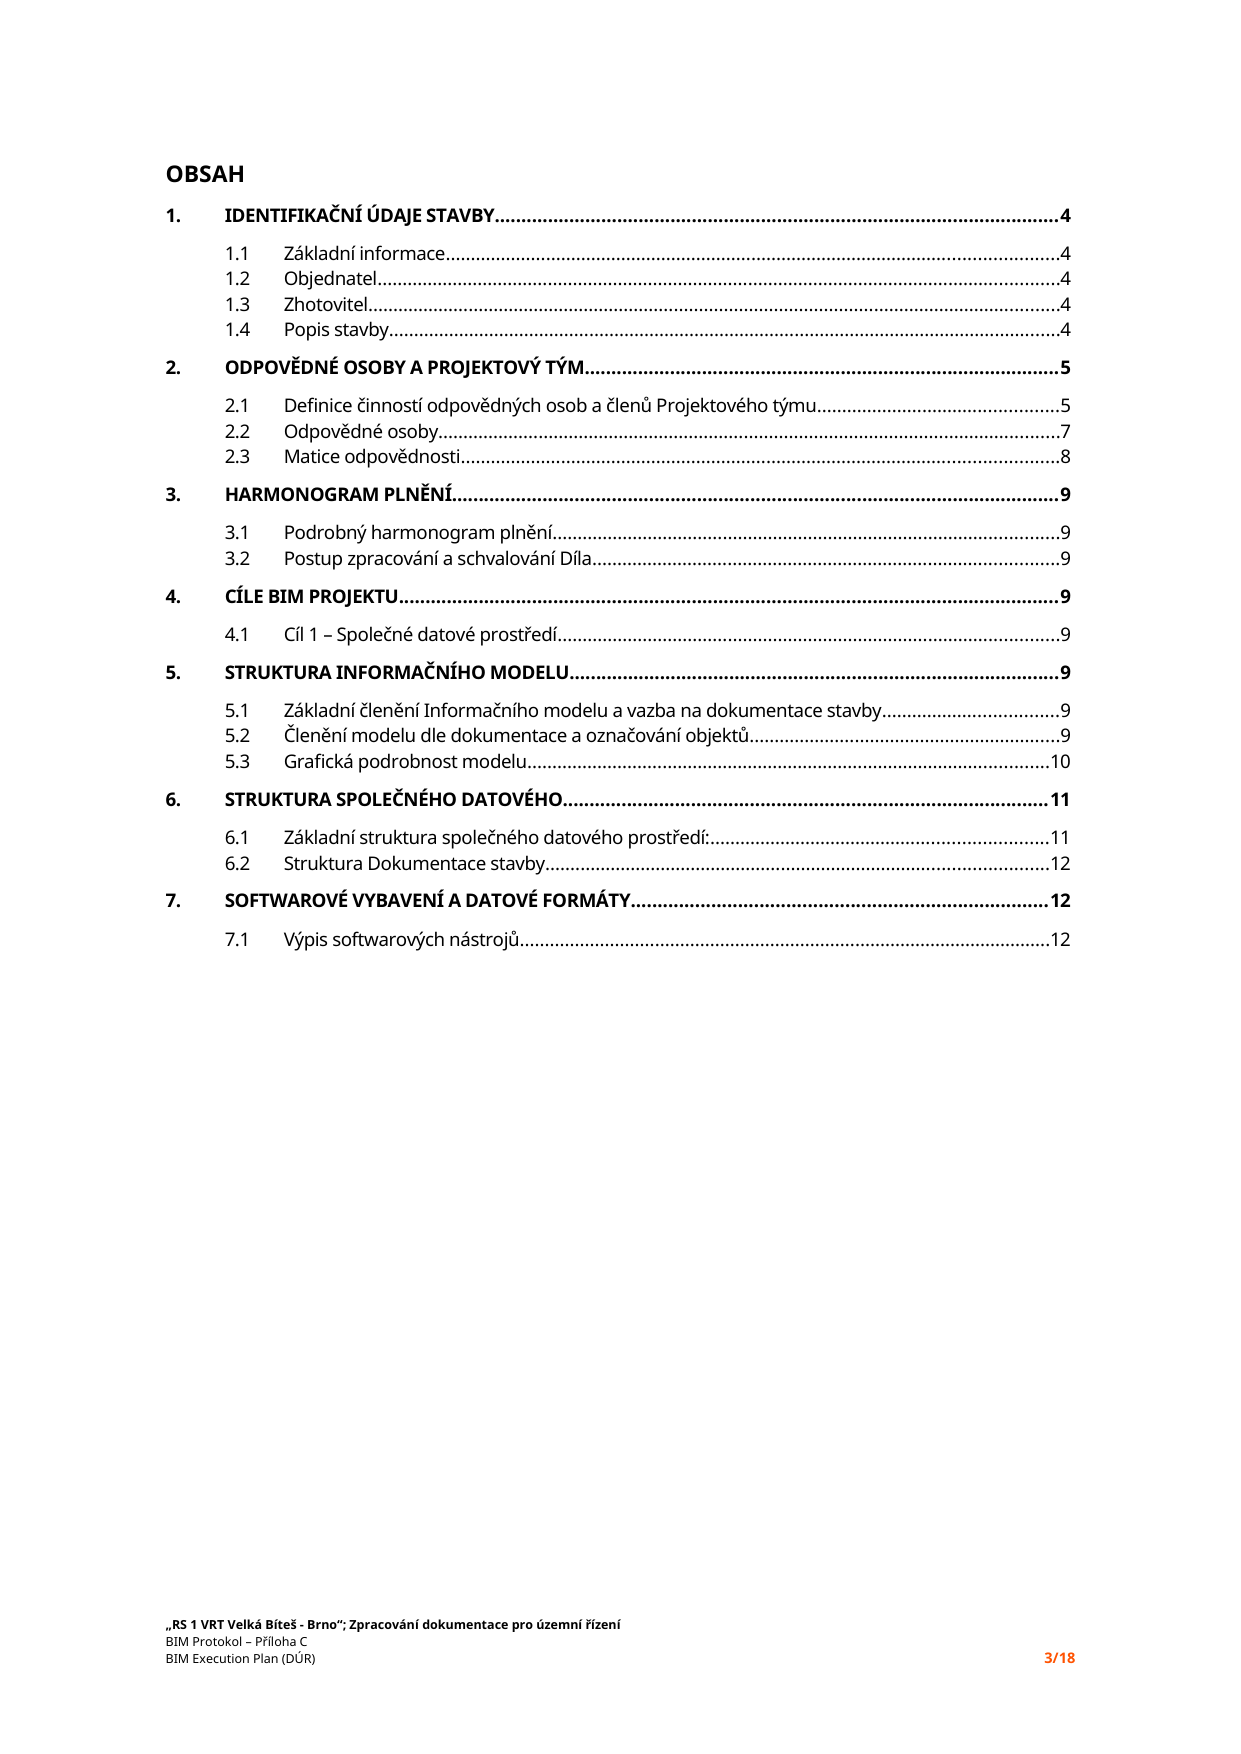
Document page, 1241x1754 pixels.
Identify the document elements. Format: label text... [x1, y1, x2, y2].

text 5.1 Základní členění Informačního modelu a vazba na dokumentace stavby 9 [224, 697, 1075, 723]
text 5.3 Grafická podrobnost modelu 10 [224, 748, 1075, 774]
text 6. Struktura společného datového 11 [165, 786, 1075, 812]
text 4.1 Cíl 1 – Společné datové prostředí 9 [224, 621, 1075, 647]
text 1.1 Základní informace 4 [224, 240, 1075, 265]
text 1.3 Zhotovitel 4 [224, 291, 1075, 316]
text 6.2 Struktura Dokumentace stavby 12 [224, 850, 1075, 875]
text 2. Odpovědné osoby a projektový tým 5 [165, 354, 1075, 380]
text 1. Identifikační údaje STAVBY 4 [165, 202, 1075, 227]
text 5.2 Členění modelu dle dokumentace a označování objektů 9 [224, 723, 1075, 748]
text 6.1 Základní struktura společného datového prostředí: 11 [224, 824, 1075, 850]
text 1.2 Objednatel 4 [224, 265, 1075, 291]
text 3. Harmonogram plnění 9 [165, 482, 1075, 507]
text Obsah [165, 158, 1075, 189]
text 7. Softwarové vybavení a datové formáty 12 [165, 888, 1075, 913]
text 7.1 Výpis softwarových nástrojů 12 [224, 926, 1075, 951]
text 3.2 Postup zpracování a schvalování Díla 9 [224, 545, 1075, 571]
text 2.1 Definice činností odpovědných osob a členů Projektového týmu 5 [224, 392, 1075, 418]
text 2.3 Matice odpovědnosti 8 [224, 443, 1075, 469]
text 4. Cíle BIM projektu 9 [165, 583, 1075, 609]
text 2.2 Odpovědné osoby 7 [224, 418, 1075, 443]
text 3.1 Podrobný harmonogram plnění 9 [224, 519, 1075, 545]
text 1.4 Popis stavby 4 [224, 316, 1075, 342]
text 5. Struktura informačního modelu 9 [165, 659, 1075, 685]
